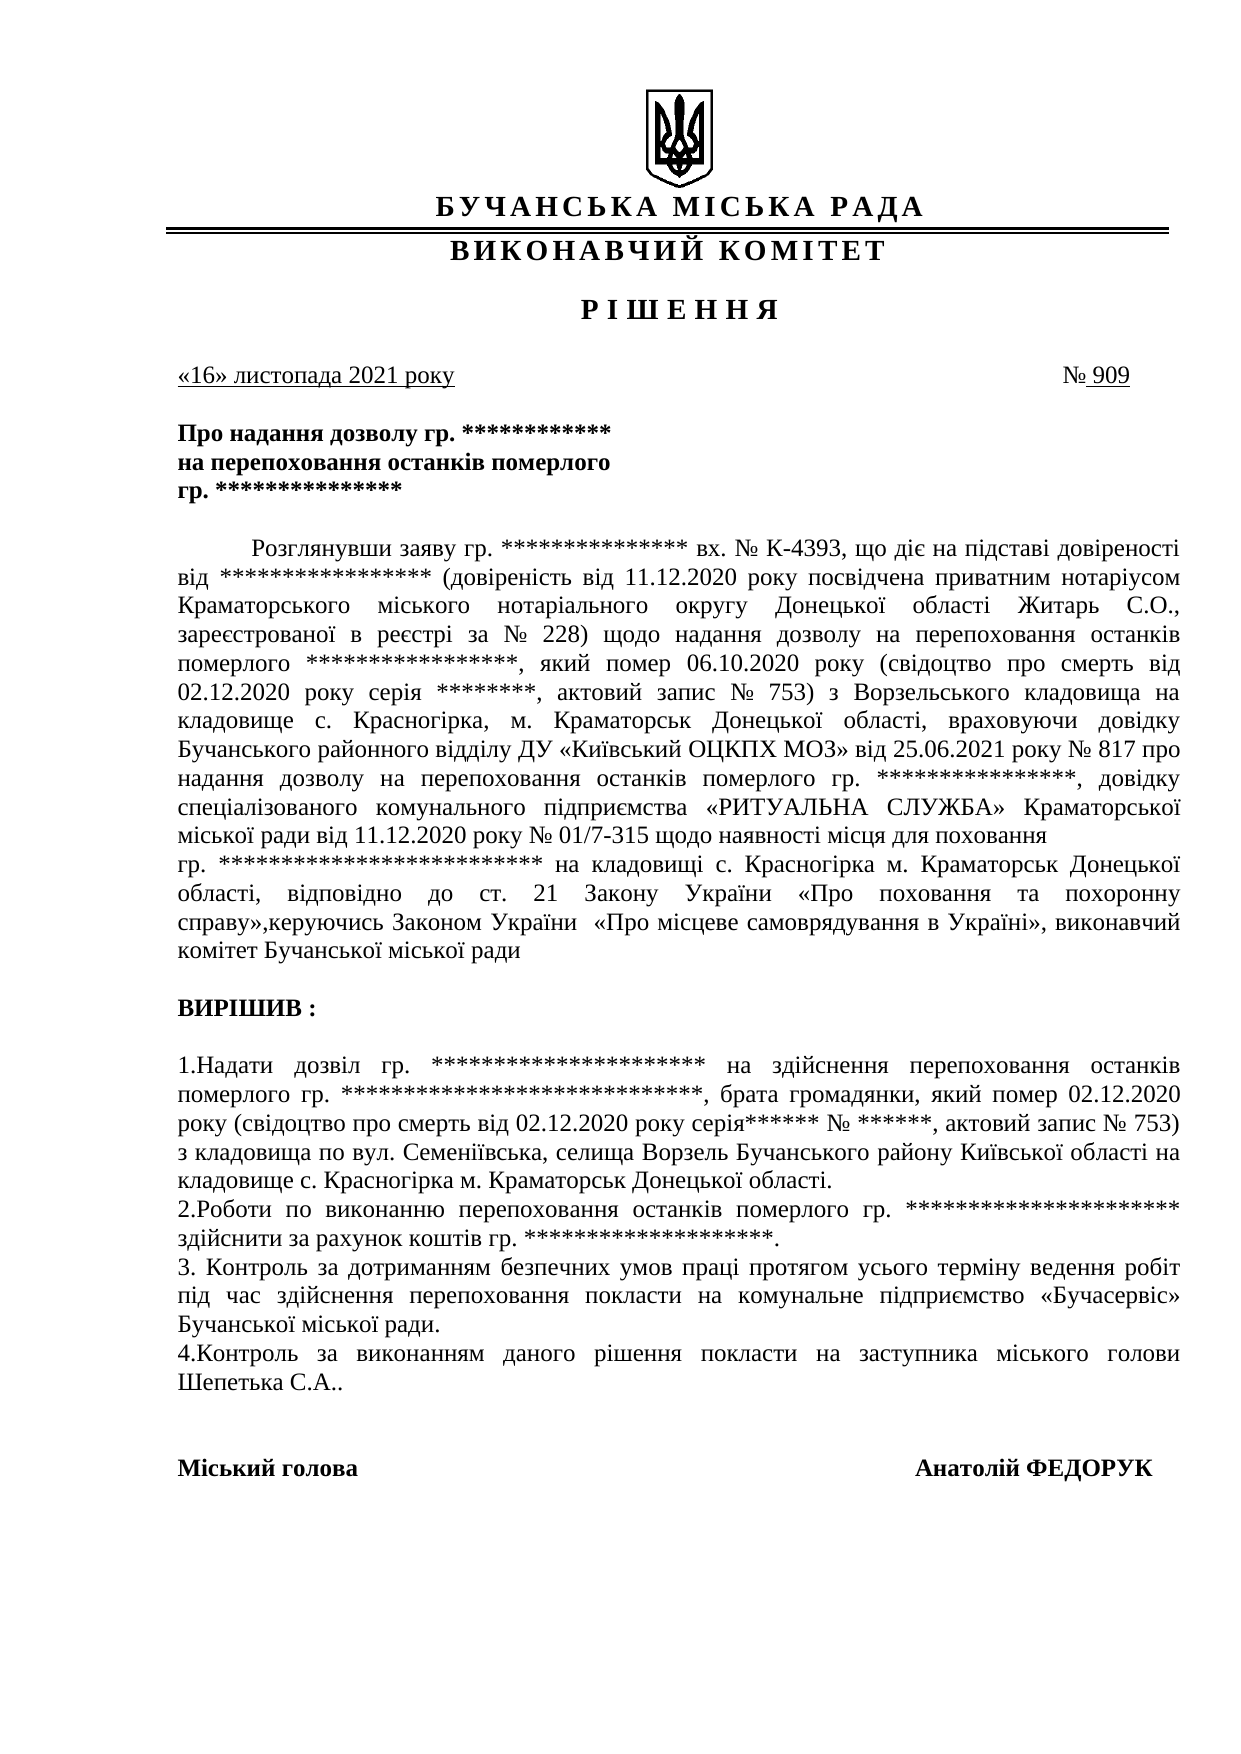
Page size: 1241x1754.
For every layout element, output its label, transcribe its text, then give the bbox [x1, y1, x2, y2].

title Про надання дозволу гр. ************ [177, 418, 1181, 447]
subtitle РІШЕННЯ [177, 292, 1181, 326]
text Міський голова Анатолій ФЕДОРУК [177, 1453, 1181, 1482]
title ВИРІШИВ : [177, 993, 1181, 1022]
text «16» листопада 2021 року № 909 [177, 361, 1181, 389]
text 2.Роботи по виконанню перепоховання останків померлого гр. ********************** здійснити за рахунок коштів гр. ********************. [177, 1194, 1181, 1252]
text БУЧАНСЬКА МІСЬКА РАДА [177, 189, 1181, 222]
subtitle гр. ************************** на кладовищі с. Красногірка м. Краматорськ Донецької області, відповідно до ст. 21 Закону України «Про поховання та похоронну справу»,керуючись Законом України «Про місцеве самоврядування в Україні», виконавчий комітет Бучанської міської ради [177, 849, 1181, 964]
text 3. Контроль за дотриманням безпечних умов праці протягом усього терміну ведення робіт під час здійснення перепоховання покласти на комунальне підприємство «Бучасервіс» Бучанської міської ради. [177, 1252, 1181, 1338]
title на перепоховання останків померлого [177, 447, 1181, 476]
title гр. *************** [177, 476, 1181, 504]
subtitle Розглянувши заяву гр. *************** вх. № К-4393, що діє на підставі довіреності від ***************** (довіреність від 11.12.2020 року посвідчена приватним нотаріусом Краматорського міського нотаріального округу Донецької області Житарь С.О., зареєстрованої в реєстрі за № 228) щодо надання дозволу на перепоховання останків померлого *****************, який помер 06.10.2020 року (свідоцтво про смерть від 02.12.2020 року серія ********, актовий запис № 753) з Ворзельського кладовища на кладовище с. Красногірка, м. Краматорськ Донецької області, враховуючи довідку Бучанського районного відділу ДУ «Київський ОЦКПХ МОЗ» від 25.06.2021 року № 817 про надання дозволу на перепоховання останків померлого гр. ****************, довідку спеціалізованого комунального підприємства «РИТУАЛЬНА СЛУЖБА» Краматорської міської ради від 11.12.2020 року № 01/7-315 щодо наявності місця для поховання [177, 533, 1181, 849]
table_header ВИКОНАВЧИЙ КОМІТЕТ [166, 234, 1169, 267]
picture [644, 88, 715, 189]
title 4.Контроль за виконанням даного рішення покласти на заступника міського голови Шепетька С.А.. [177, 1338, 1181, 1396]
text 1.Надати дозвіл гр. ********************** на здійснення перепоховання останків померлого гр. *****************************, брата громадянки, який помер 02.12.2020 року (свідоцтво про смерть від 02.12.2020 року серія****** № ******, актовий запис № 753) з кладовища по вул. Семеніївська, селища Ворзель Бучанського району Київської області на кладовище с. Красногірка м. Краматорськ Донецької області. [177, 1051, 1181, 1194]
